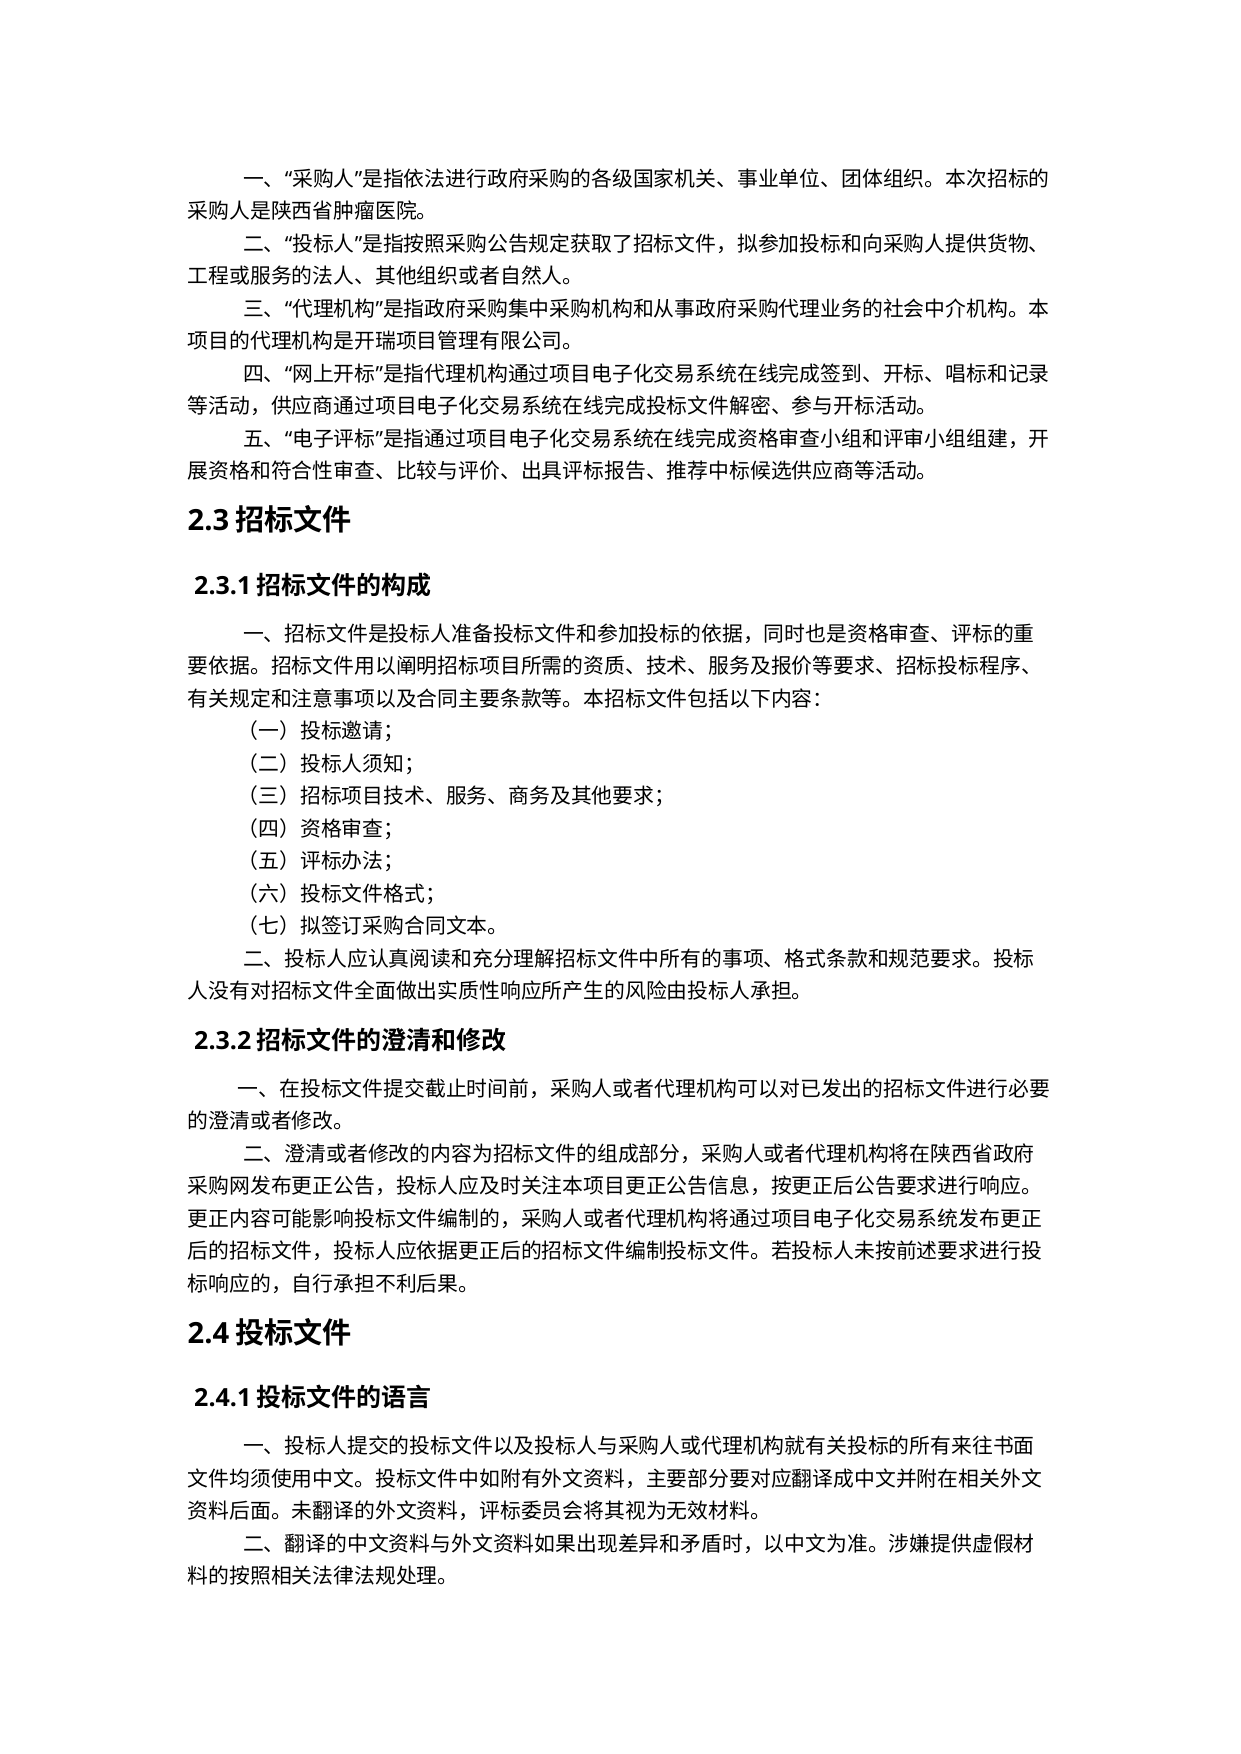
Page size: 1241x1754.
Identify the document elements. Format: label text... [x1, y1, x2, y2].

text 四、“网上开标”是指代理机构通过项目电子化交易系统在线完成签到、开标、唱标和记录等活动，供应商通过项目电子化交易系统在线完成投标文件解密、参与开标活动。 [187, 357, 1053, 422]
text 二、投标人应认真阅读和充分理解招标文件中所有的事项、格式条款和规范要求。投标人没有对招标文件全面做出实质性响应所产生的风险由投标人承担。 [187, 942, 1053, 1007]
text 二、“投标人”是指按照采购公告规定获取了招标文件，拟参加投标和向采购人提供货物、工程或服务的法人、其他组织或者自然人。 [187, 227, 1053, 292]
text （四）资格审查； [187, 812, 1053, 844]
text 一、招标文件是投标人准备投标文件和参加投标的依据，同时也是资格审查、评标的重要依据。招标文件用以阐明招标项目所需的资质、技术、服务及报价等要求、招标投标程序、有关规定和注意事项以及合同主要条款等。本招标文件包括以下内容： [187, 617, 1053, 714]
text 三、“代理机构”是指政府采购集中采购机构和从事政府采购代理业务的社会中介机构。本项目的代理机构是开瑞项目管理有限公司。 [187, 292, 1053, 357]
text （一）投标邀请； [187, 714, 1053, 747]
text 二、澄清或者修改的内容为招标文件的组成部分，采购人或者代理机构将在陕西省政府采购网发布更正公告，投标人应及时关注本项目更正公告信息，按更正后公告要求进行响应。更正内容可能影响投标文件编制的，采购人或者代理机构将通过项目电子化交易系统发布更正后的招标文件，投标人应依据更正后的招标文件编制投标文件。若投标人未按前述要求进行投标响应的，自行承担不利后果。 [187, 1137, 1053, 1299]
text 2.3.2招标文件的澄清和修改 [187, 1007, 1053, 1072]
text 2.3招标文件 [187, 487, 1053, 552]
text 一、在投标文件提交截止时间前，采购人或者代理机构可以对已发出的招标文件进行必要的澄清或者修改。 [187, 1072, 1053, 1137]
text 2.4.1投标文件的语言 [187, 1364, 1053, 1429]
text （五）评标办法； [187, 844, 1053, 877]
text （七）拟签订采购合同文本。 [187, 909, 1053, 942]
text （二）投标人须知； [187, 747, 1053, 779]
text 一、投标人提交的投标文件以及投标人与采购人或代理机构就有关投标的所有来往书面文件均须使用中文。投标文件中如附有外文资料，主要部分要对应翻译成中文并附在相关外文资料后面。未翻译的外文资料，评标委员会将其视为无效材料。 [187, 1429, 1053, 1527]
text 一、“采购人”是指依法进行政府采购的各级国家机关、事业单位、团体组织。本次招标的采购人是陕西省肿瘤医院。 [187, 162, 1053, 227]
text 五、“电子评标”是指通过项目电子化交易系统在线完成资格审查小组和评审小组组建，开展资格和符合性审查、比较与评价、出具评标报告、推荐中标候选供应商等活动。 [187, 422, 1053, 487]
text （六）投标文件格式； [187, 877, 1053, 909]
text 二、翻译的中文资料与外文资料如果出现差异和矛盾时，以中文为准。涉嫌提供虚假材料的按照相关法律法规处理。 [187, 1527, 1053, 1592]
text （三）招标项目技术、服务、商务及其他要求； [187, 779, 1053, 812]
text 2.4投标文件 [187, 1299, 1053, 1364]
text 2.3.1招标文件的构成 [187, 552, 1053, 617]
